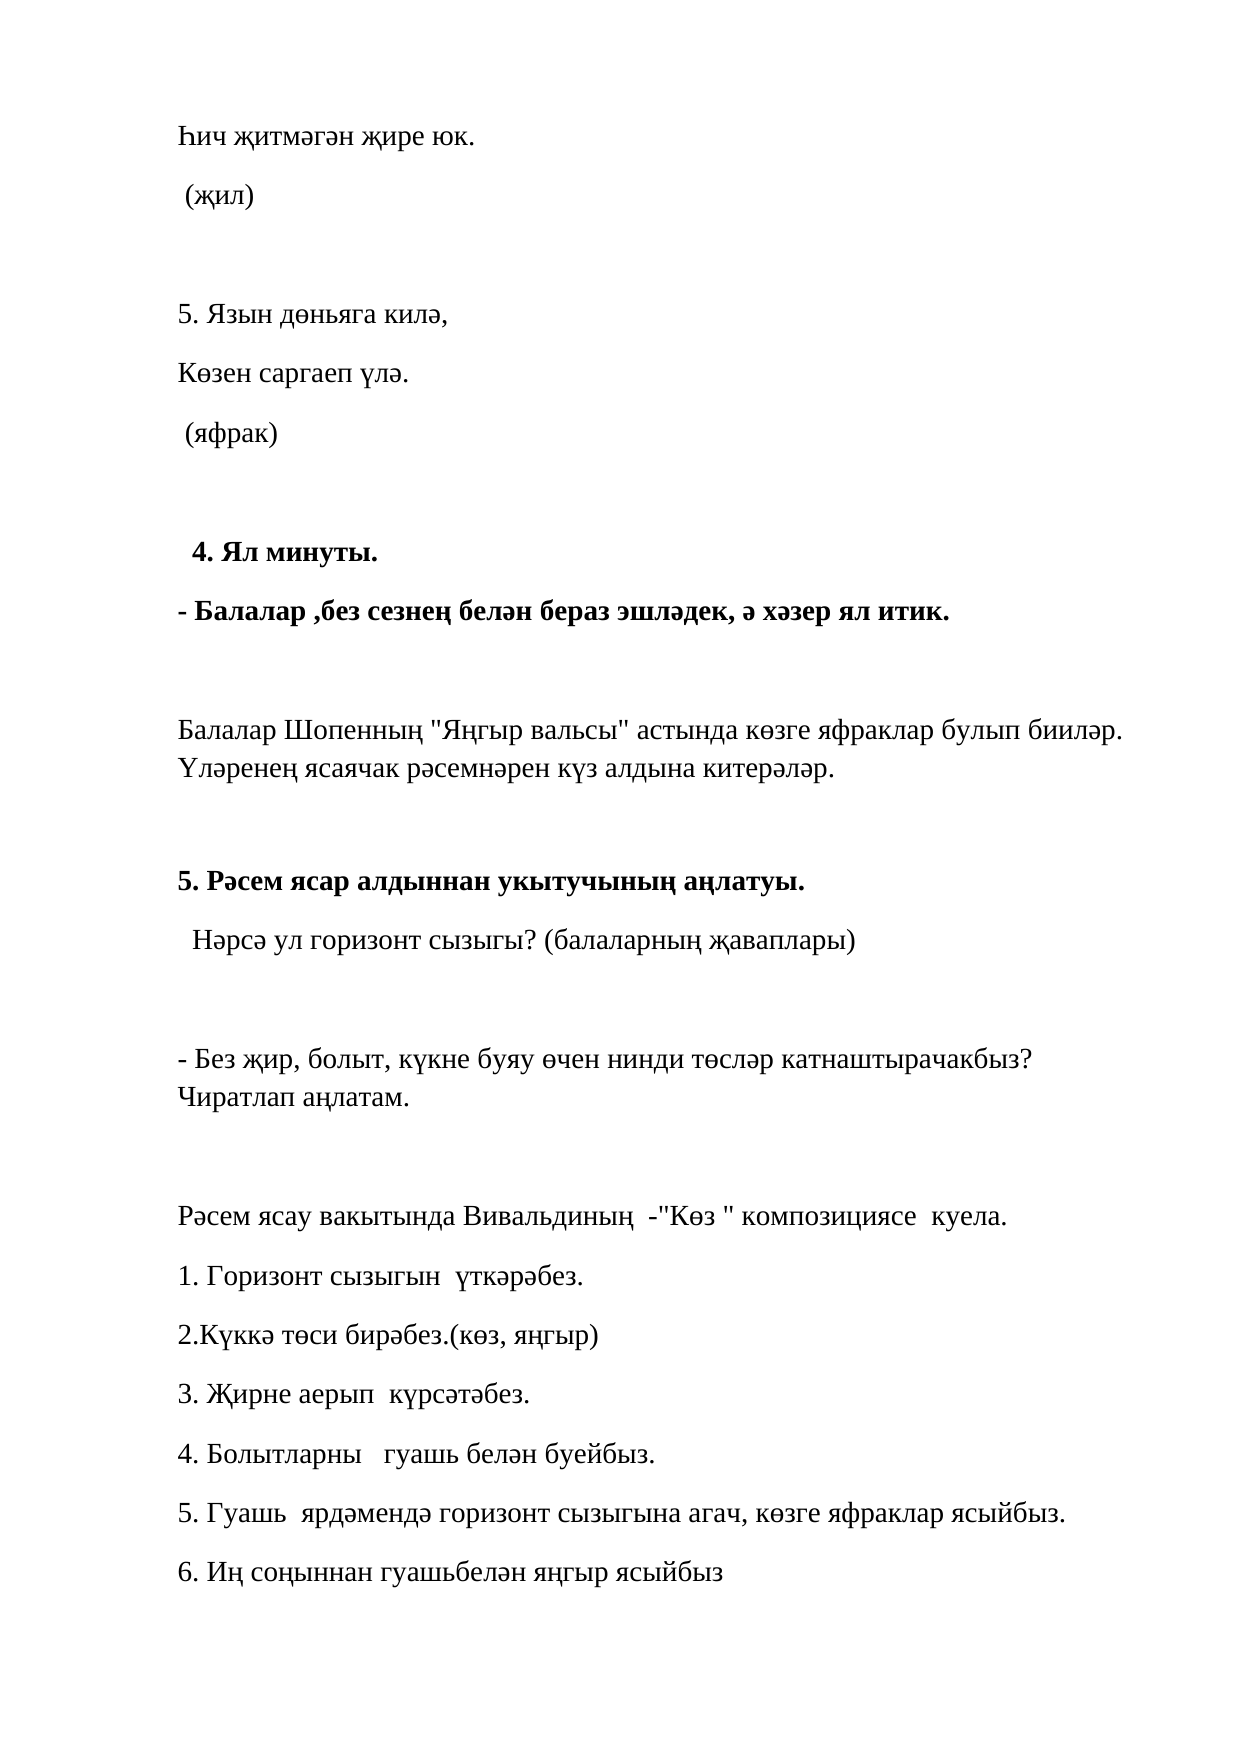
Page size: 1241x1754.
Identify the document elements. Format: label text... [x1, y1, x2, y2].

text Һич җитмәгән җире юк. [177, 118, 1152, 152]
text 5. Рәсем ясар алдыннан укытучының аңлатуы. [177, 863, 1152, 896]
text - Без җир, болыт, күкне буяу өчен нинди төсләр катнаштырачакбыз? Чиратлап аңлатам. [177, 1041, 1152, 1113]
text 4. Болытларны гуашь белән буейбыз. [177, 1436, 1152, 1469]
text 1. Горизонт сызыгын үткәрәбез. [177, 1258, 1152, 1291]
text - Балалар ,без сезнең белән бераз эшләдек, ә хәзер ял итик. [177, 593, 1152, 627]
text 5. Язын дөньяга килә, [177, 296, 1152, 330]
text Рәсем ясау вакытында Вивальдиның -"Көз " композициясе куела. [177, 1198, 1152, 1232]
text Нәрсә ул горизонт сызыгы? (балаларның җаваплары) [177, 922, 1152, 956]
text (яфрак) [177, 415, 1152, 448]
text Көзен саргаеп үлә. [177, 356, 1152, 389]
text Балалар Шопенның "Яңгыр вальсы" астында көзге яфраклар булып бииләр. Үләренең ясаячак рәсемнәрен күз алдына китерәләр. [177, 712, 1152, 784]
text 6. Иң соңыннан гуашьбелән яңгыр ясыйбыз [177, 1554, 1152, 1588]
text 5. Гуашь ярдәмендә горизонт сызыгына агач, көзге яфраклар ясыйбыз. [177, 1495, 1152, 1529]
text 3. Җирне аерып күрсәтәбез. [177, 1376, 1152, 1410]
text 4. Ял минуты. [177, 534, 1152, 567]
text (җил) [177, 177, 1152, 211]
text 2.Күккә төси бирәбез.(көз, яңгыр) [177, 1317, 1152, 1351]
